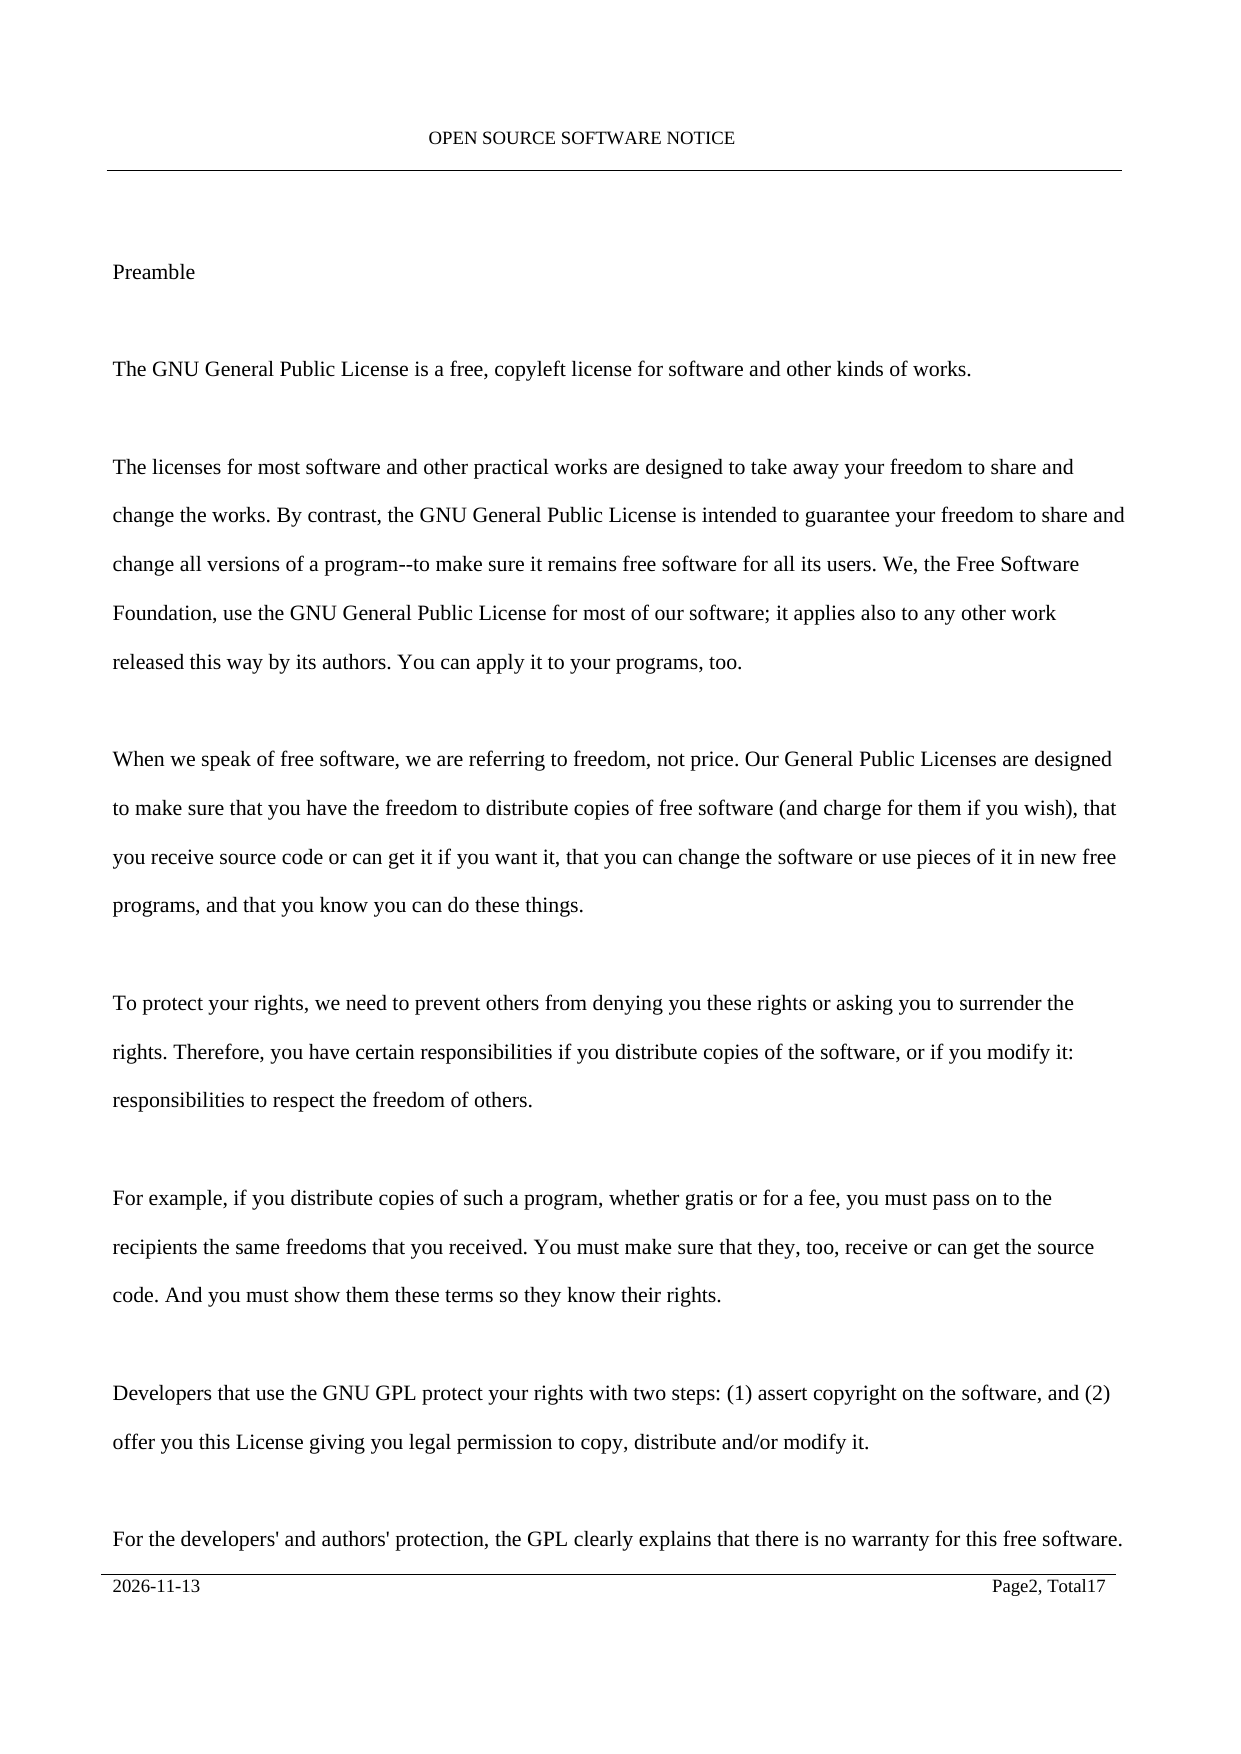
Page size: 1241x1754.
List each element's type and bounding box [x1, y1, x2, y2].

text [112, 206, 1128, 1555]
